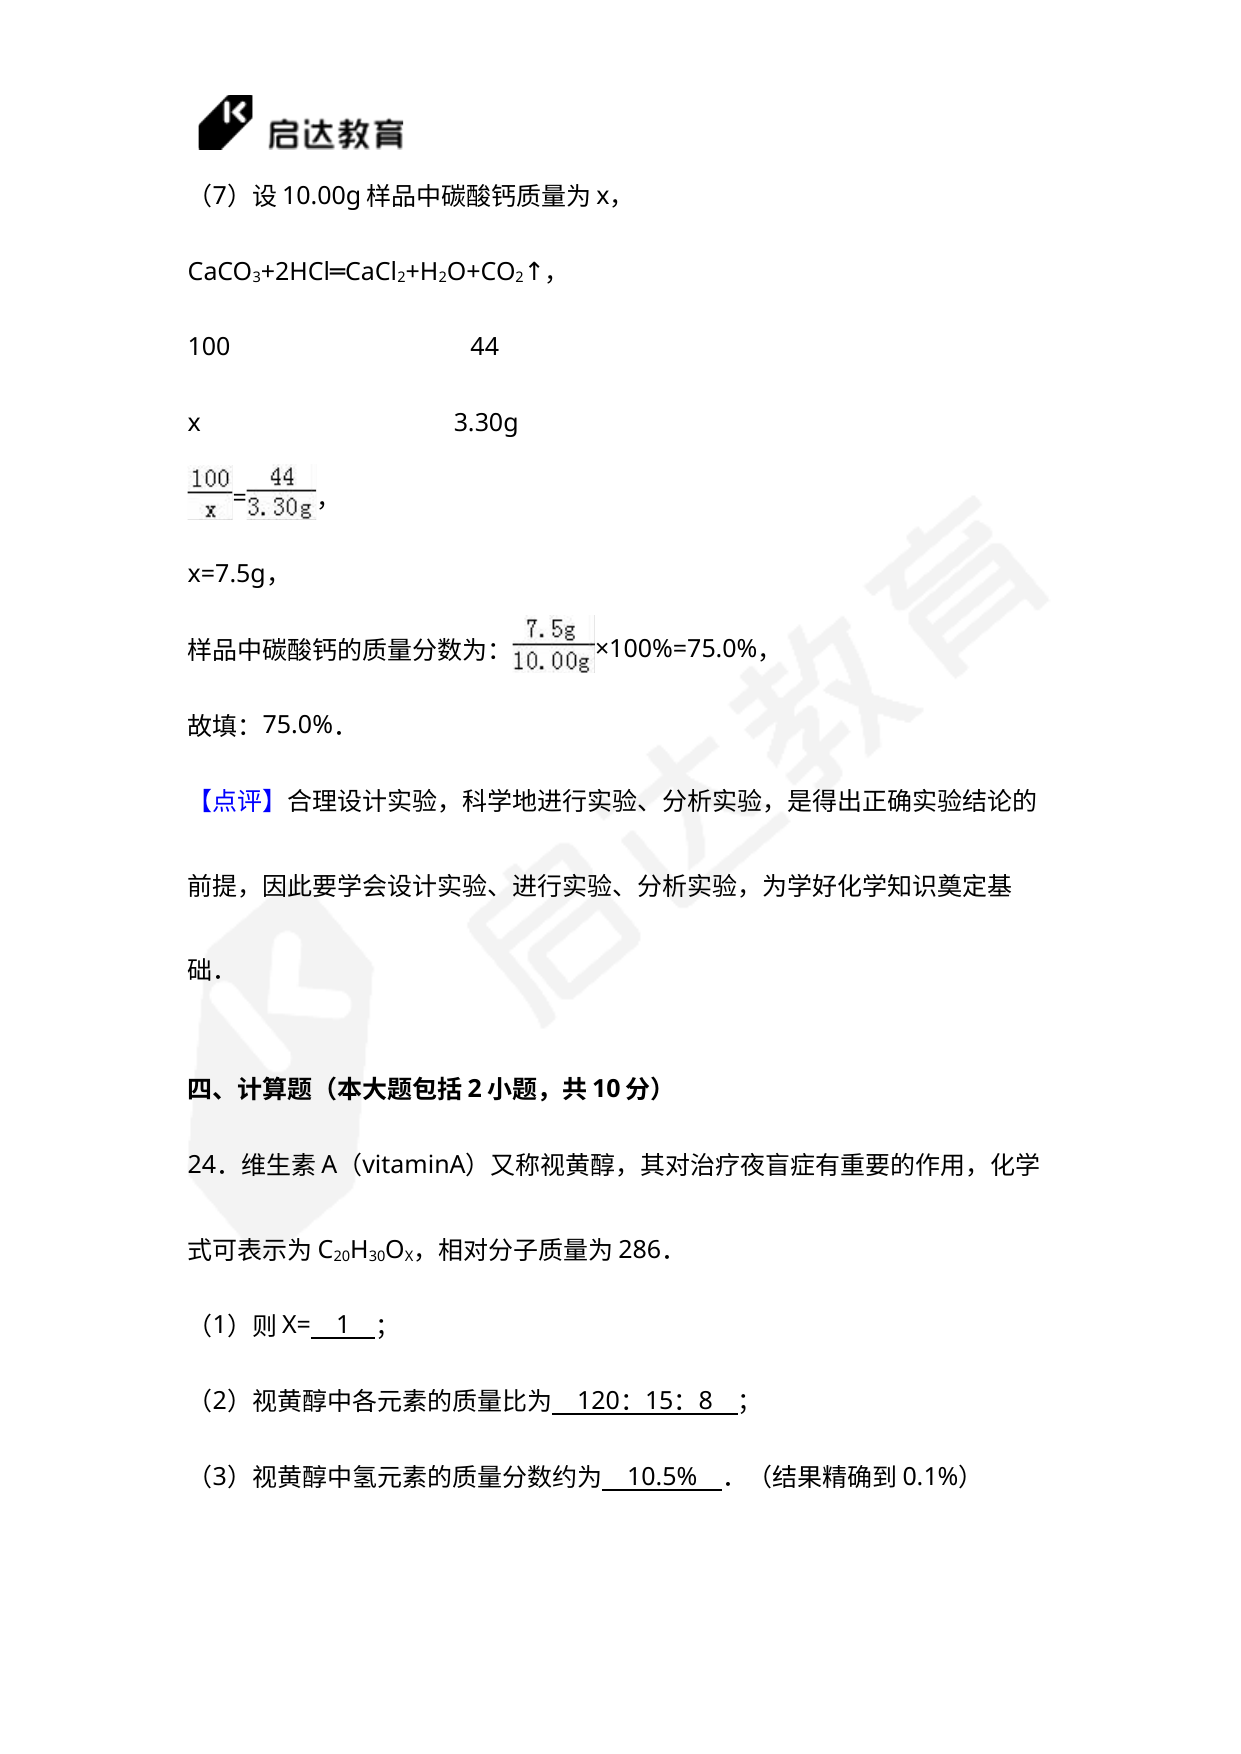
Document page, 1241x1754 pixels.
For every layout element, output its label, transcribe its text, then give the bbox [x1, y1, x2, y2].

picture [246, 464, 317, 520]
text （7）设10.00g样品中碳酸钙质量为x， [187, 162, 1053, 227]
picture [187, 465, 233, 520]
text 24．维生素A（vitaminA）又称视黄醇，其对治疗夜盲症有重要的作用，化学式可表示为C20H30OX，相对分子质量为286． [187, 1131, 1053, 1281]
text 样品中碳酸钙的质量分数为：×100%=75.0%， [187, 616, 1053, 681]
text x=7.5g， [187, 540, 1053, 605]
text 【点评】合理设计实验，科学地进行实验、分析实验，是得出正确实验结论的前提，因此要学会设计实验、进行实验、分析实验，为学好化学知识奠定基础． [187, 767, 1053, 1001]
text x 3.30g [187, 389, 1053, 454]
text （3）视黄醇中氢元素的质量分数约为 10.5% ．（结果精确到0.1%） [187, 1443, 1053, 1508]
text 100 44 [187, 314, 1053, 379]
text 四、计算题（本大题包括2小题，共10分） [187, 1056, 1053, 1121]
text （1）则X= 1 ； [187, 1292, 1053, 1357]
text （2）视黄醇中各元素的质量比为 120：15：8 ； [187, 1367, 1053, 1432]
picture [198, 95, 404, 150]
text 故填：75.0%． [187, 692, 1053, 757]
text CaCO3+2HCl═CaCl2+H2O+CO2↑， [187, 238, 1053, 303]
picture [512, 615, 595, 673]
text =， [187, 464, 1053, 529]
